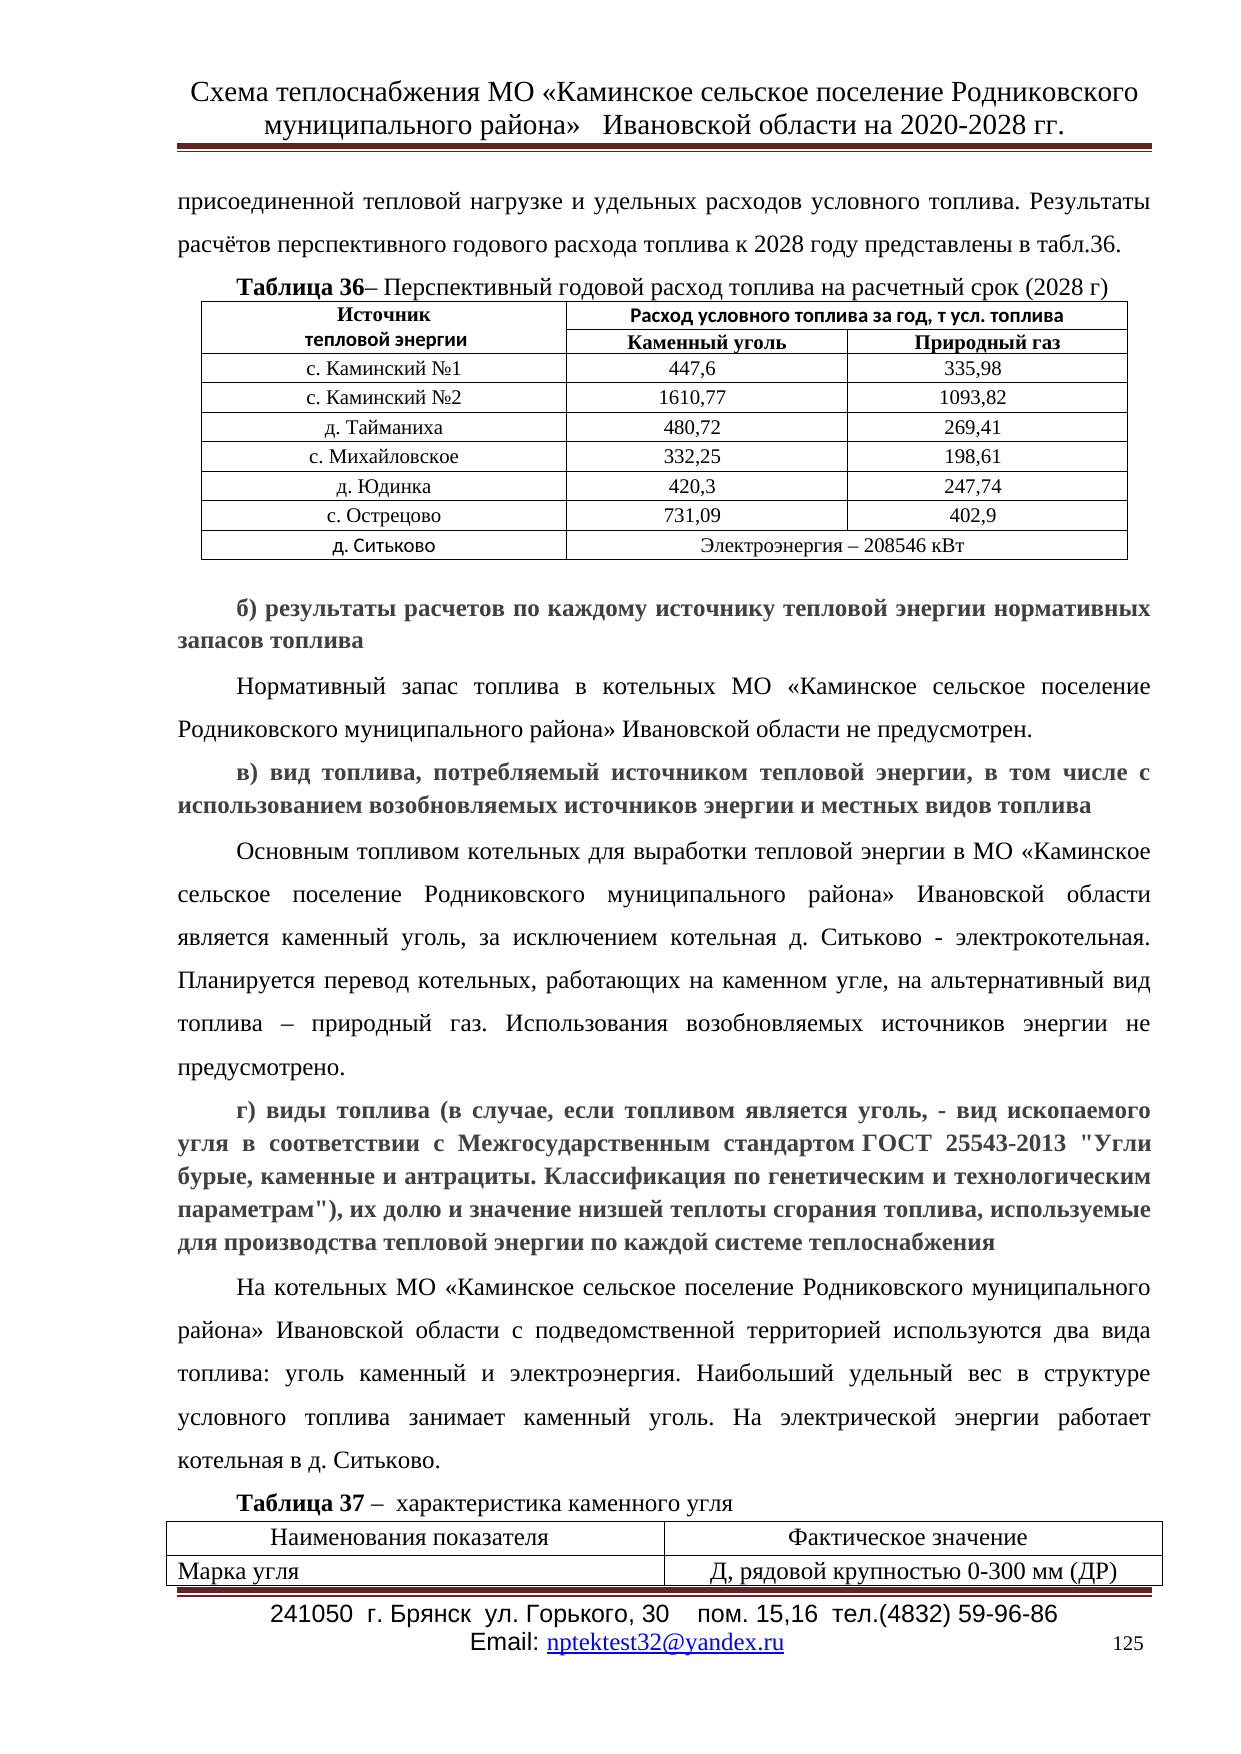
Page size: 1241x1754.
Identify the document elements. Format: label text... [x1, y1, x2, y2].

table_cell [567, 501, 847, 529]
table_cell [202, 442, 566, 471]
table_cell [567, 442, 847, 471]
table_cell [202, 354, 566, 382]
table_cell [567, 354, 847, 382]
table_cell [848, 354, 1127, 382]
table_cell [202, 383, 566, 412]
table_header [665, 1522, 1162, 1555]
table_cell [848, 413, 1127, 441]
list Основным топливом котельных для выработки тепловой энергии в МО «Каминское сельское поселение Родниковского муниципального района» Ивановской области является каменный уголь, за исключением котельная д. Ситьково - электрокотельная. Планируется перевод котельных, работающих на каменном угле, на альтернативный вид топлива – природный газ. Использования возобновляемых источников энергии не предусмотрено. [177, 836, 1152, 1080]
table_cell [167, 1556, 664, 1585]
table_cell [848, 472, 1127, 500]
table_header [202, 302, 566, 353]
text Таблица 37 – характеристика каменного угля [177, 1488, 1140, 1517]
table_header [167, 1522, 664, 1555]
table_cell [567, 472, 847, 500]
list Нормативный запас топлива в котельных МО «Каминское сельское поселение Родниковского муниципального района» Ивановской области не предусмотрен. [177, 671, 1152, 743]
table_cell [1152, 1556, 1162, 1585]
subtitle г) виды топлива (в случае, если топливом является уголь, - вид ископаемого угля в соответствии с Межгосударственным стандартом ГОСТ 25543-2013 "Угли бурые, каменные и антрациты. Классификация по генетическим и технологическим параметрам"), их долю и значение низшей теплоты сгорания топлива, используемые для производства тепловой энергии по каждой системе теплоснабжения [177, 1095, 1152, 1256]
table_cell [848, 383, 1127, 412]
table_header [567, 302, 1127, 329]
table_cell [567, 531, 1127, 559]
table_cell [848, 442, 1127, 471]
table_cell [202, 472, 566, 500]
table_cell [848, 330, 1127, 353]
list На котельных МО «Каминское сельское поселение Родниковского муниципального района» Ивановской области с подведомственной территорией используются два вида топлива: уголь каменный и электроэнергия. Наибольший удельный вес в структуре условного топлива занимает каменный уголь. На электрической энергии работает котельная в д. Ситьково. [177, 1272, 1152, 1473]
list Таблица 36– Перспективный годовой расход топлива на расчетный срок (2028 г) [177, 272, 1152, 301]
subtitle б) результаты расчетов по каждому источнику тепловой энергии нормативных запасов топлива [177, 593, 1152, 654]
subtitle в) вид топлива, потребляемый источником тепловой энергии, в том числе с использованием возобновляемых источников энергии и местных видов топлива [177, 757, 1152, 819]
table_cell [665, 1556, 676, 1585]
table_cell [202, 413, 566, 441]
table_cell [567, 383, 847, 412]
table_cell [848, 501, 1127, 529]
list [177, 186, 1152, 258]
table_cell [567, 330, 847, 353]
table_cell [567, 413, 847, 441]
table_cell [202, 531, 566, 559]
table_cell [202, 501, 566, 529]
